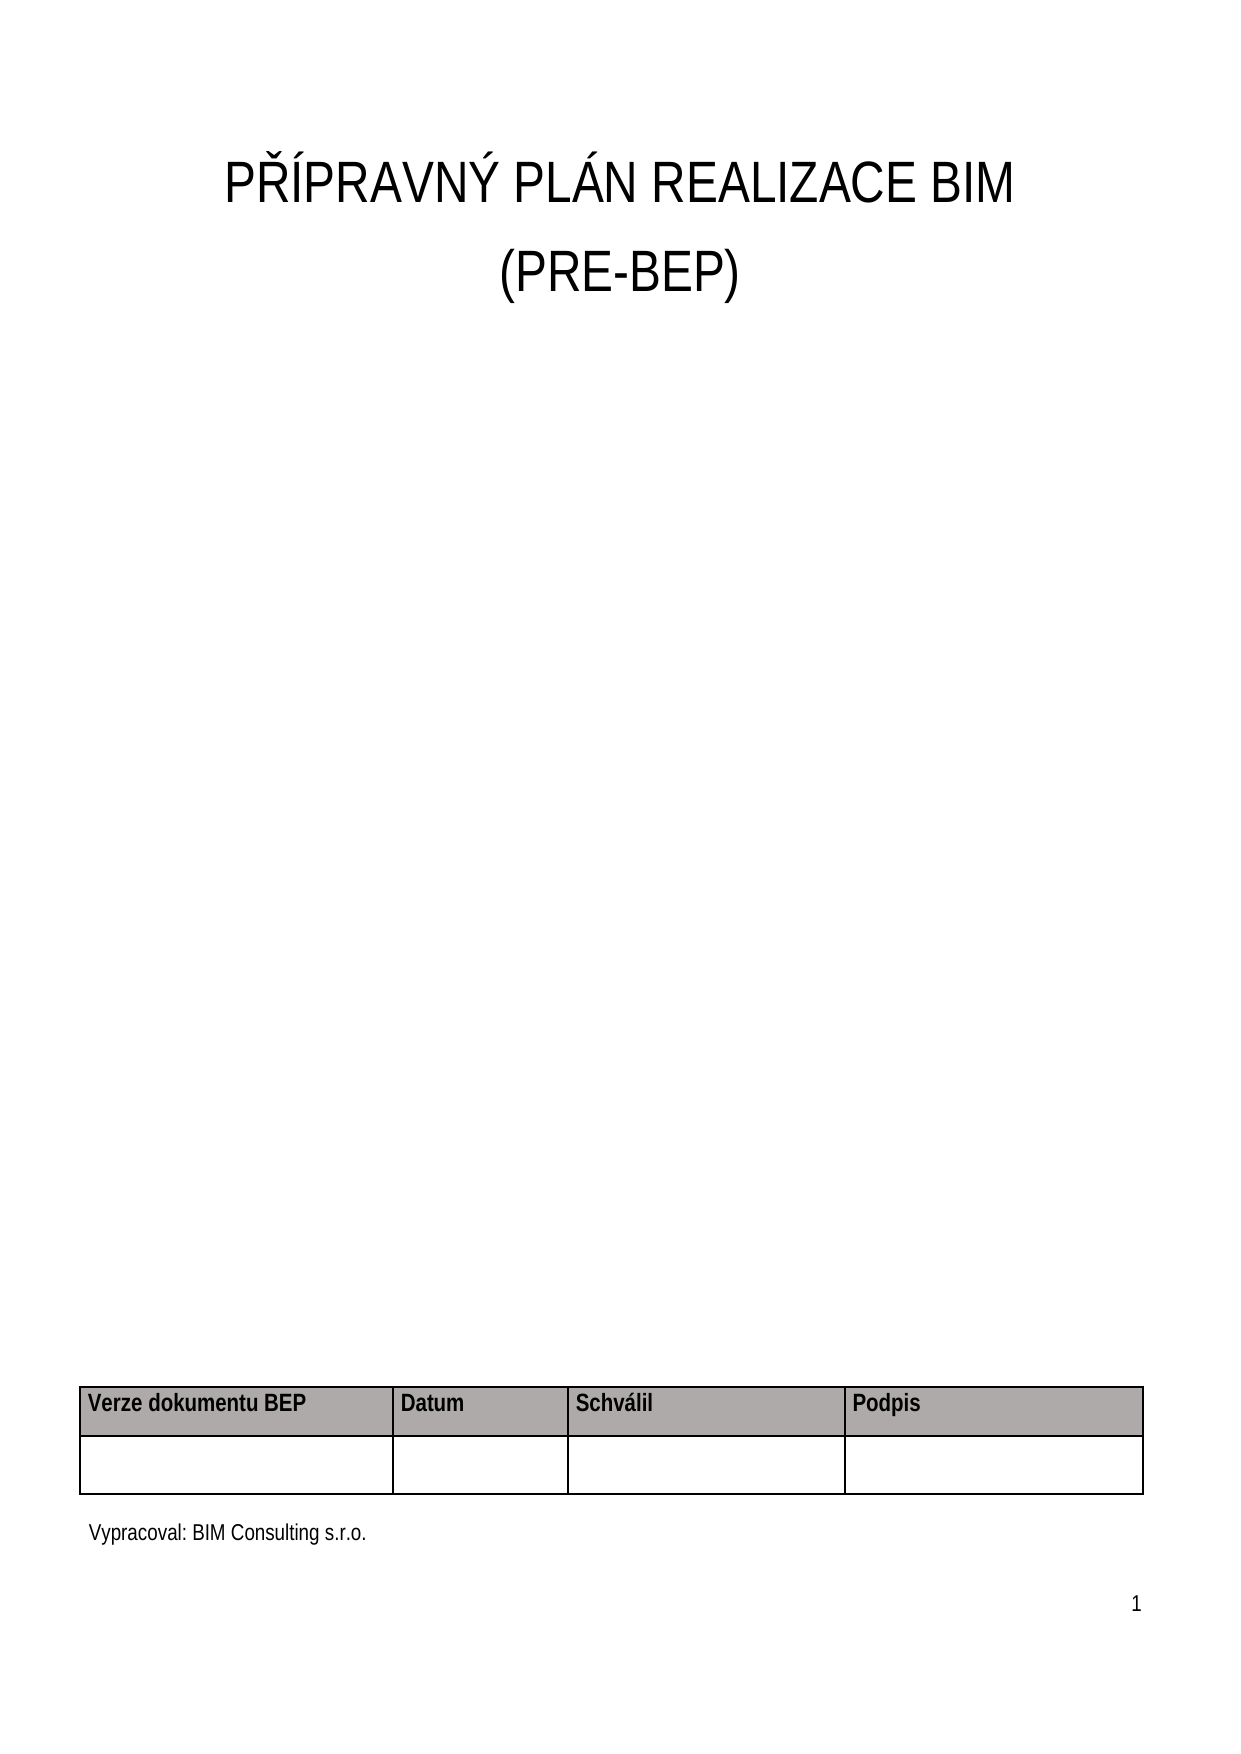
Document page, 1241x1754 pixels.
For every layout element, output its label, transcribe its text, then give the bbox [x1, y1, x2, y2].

table_header Schválil [569, 1388, 844, 1435]
text Vypracoval: BIM Consulting s.r.o. [89, 1393, 1152, 1546]
table_cell [569, 1437, 844, 1493]
text PŘÍPRAVNÝ PLÁN REALIZACE BIM [89, 148, 1152, 215]
table_header Verze dokumentu BEP [81, 1388, 392, 1435]
text (PRE-BEP) [89, 237, 1152, 304]
table_cell [394, 1437, 567, 1493]
table_cell [81, 1437, 392, 1493]
table_header Podpis [846, 1388, 1142, 1435]
table_header Datum [394, 1388, 567, 1435]
table_cell [846, 1437, 1142, 1493]
